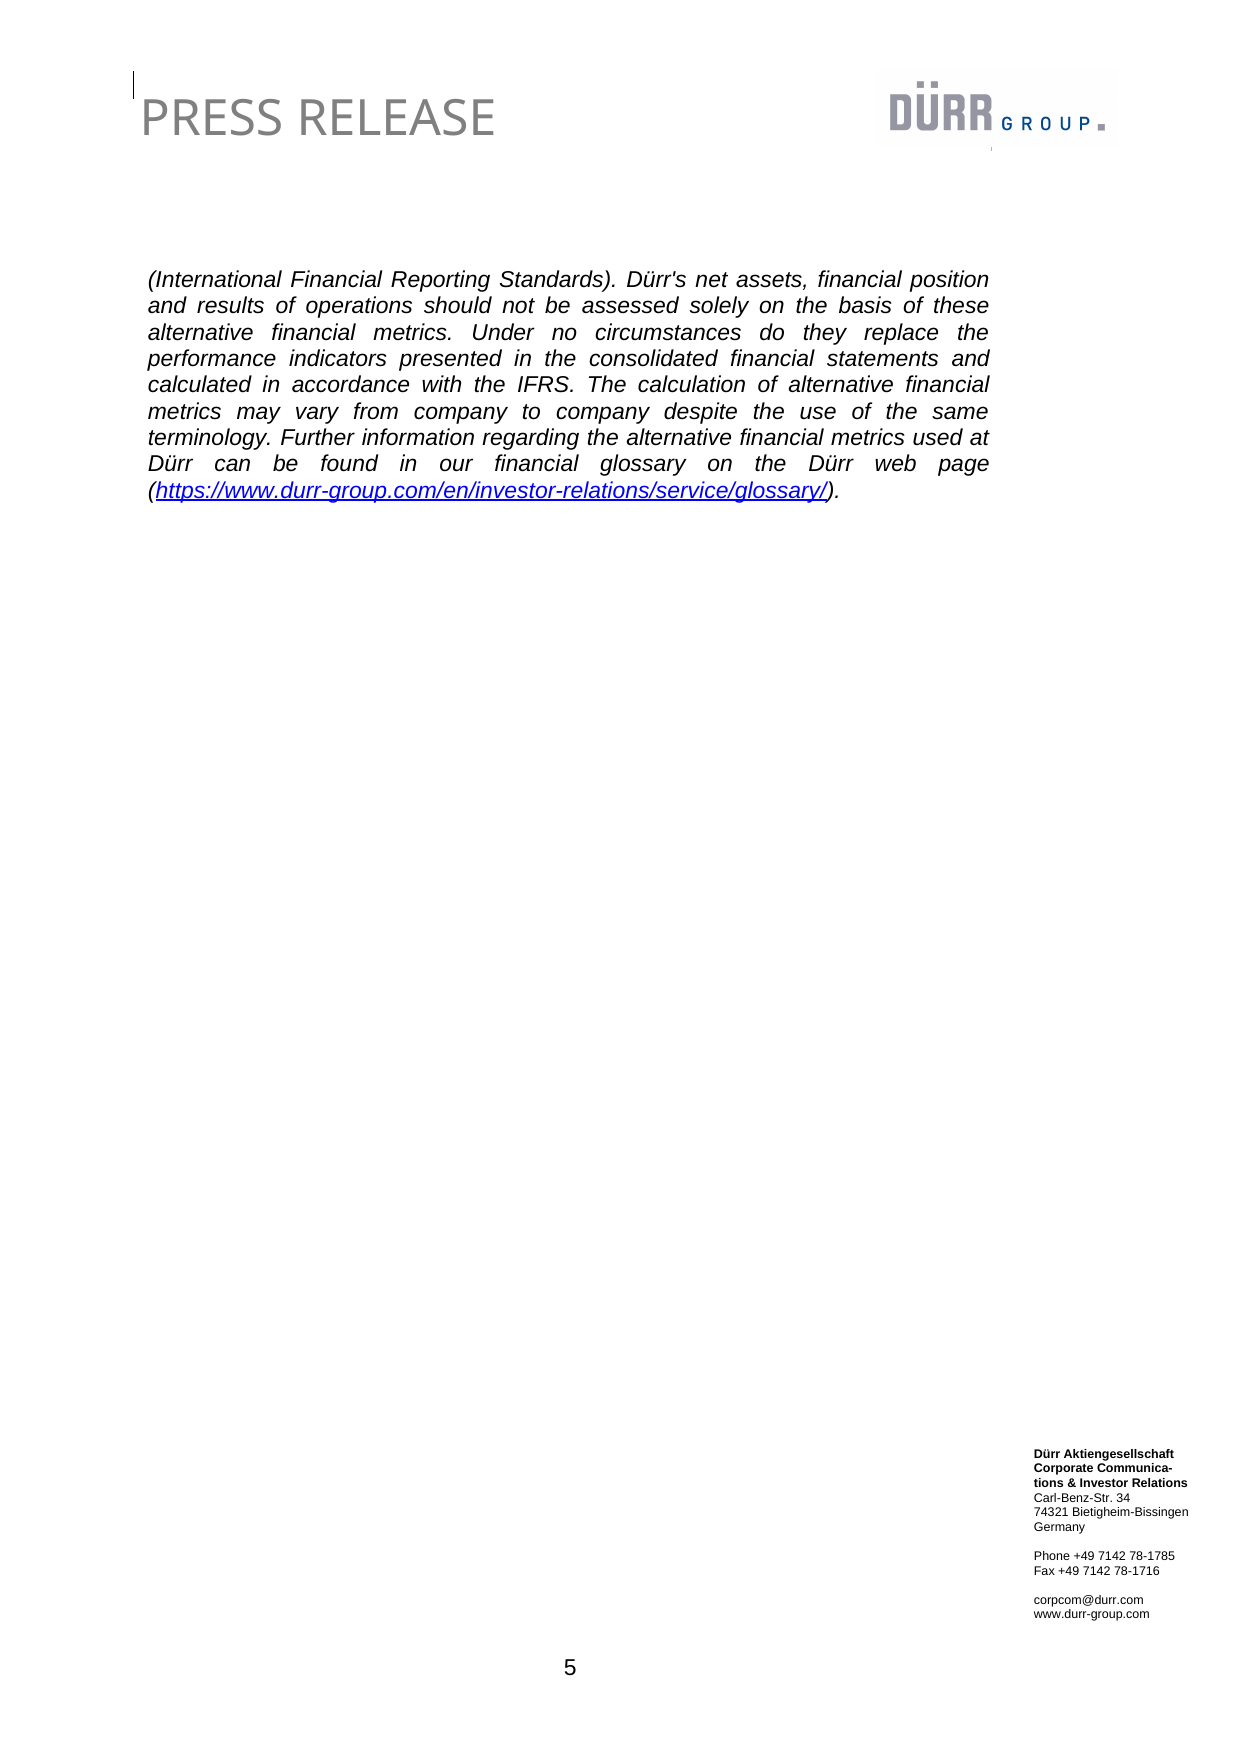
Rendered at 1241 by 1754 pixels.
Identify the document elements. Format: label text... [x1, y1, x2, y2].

picture [876, 68, 1117, 151]
